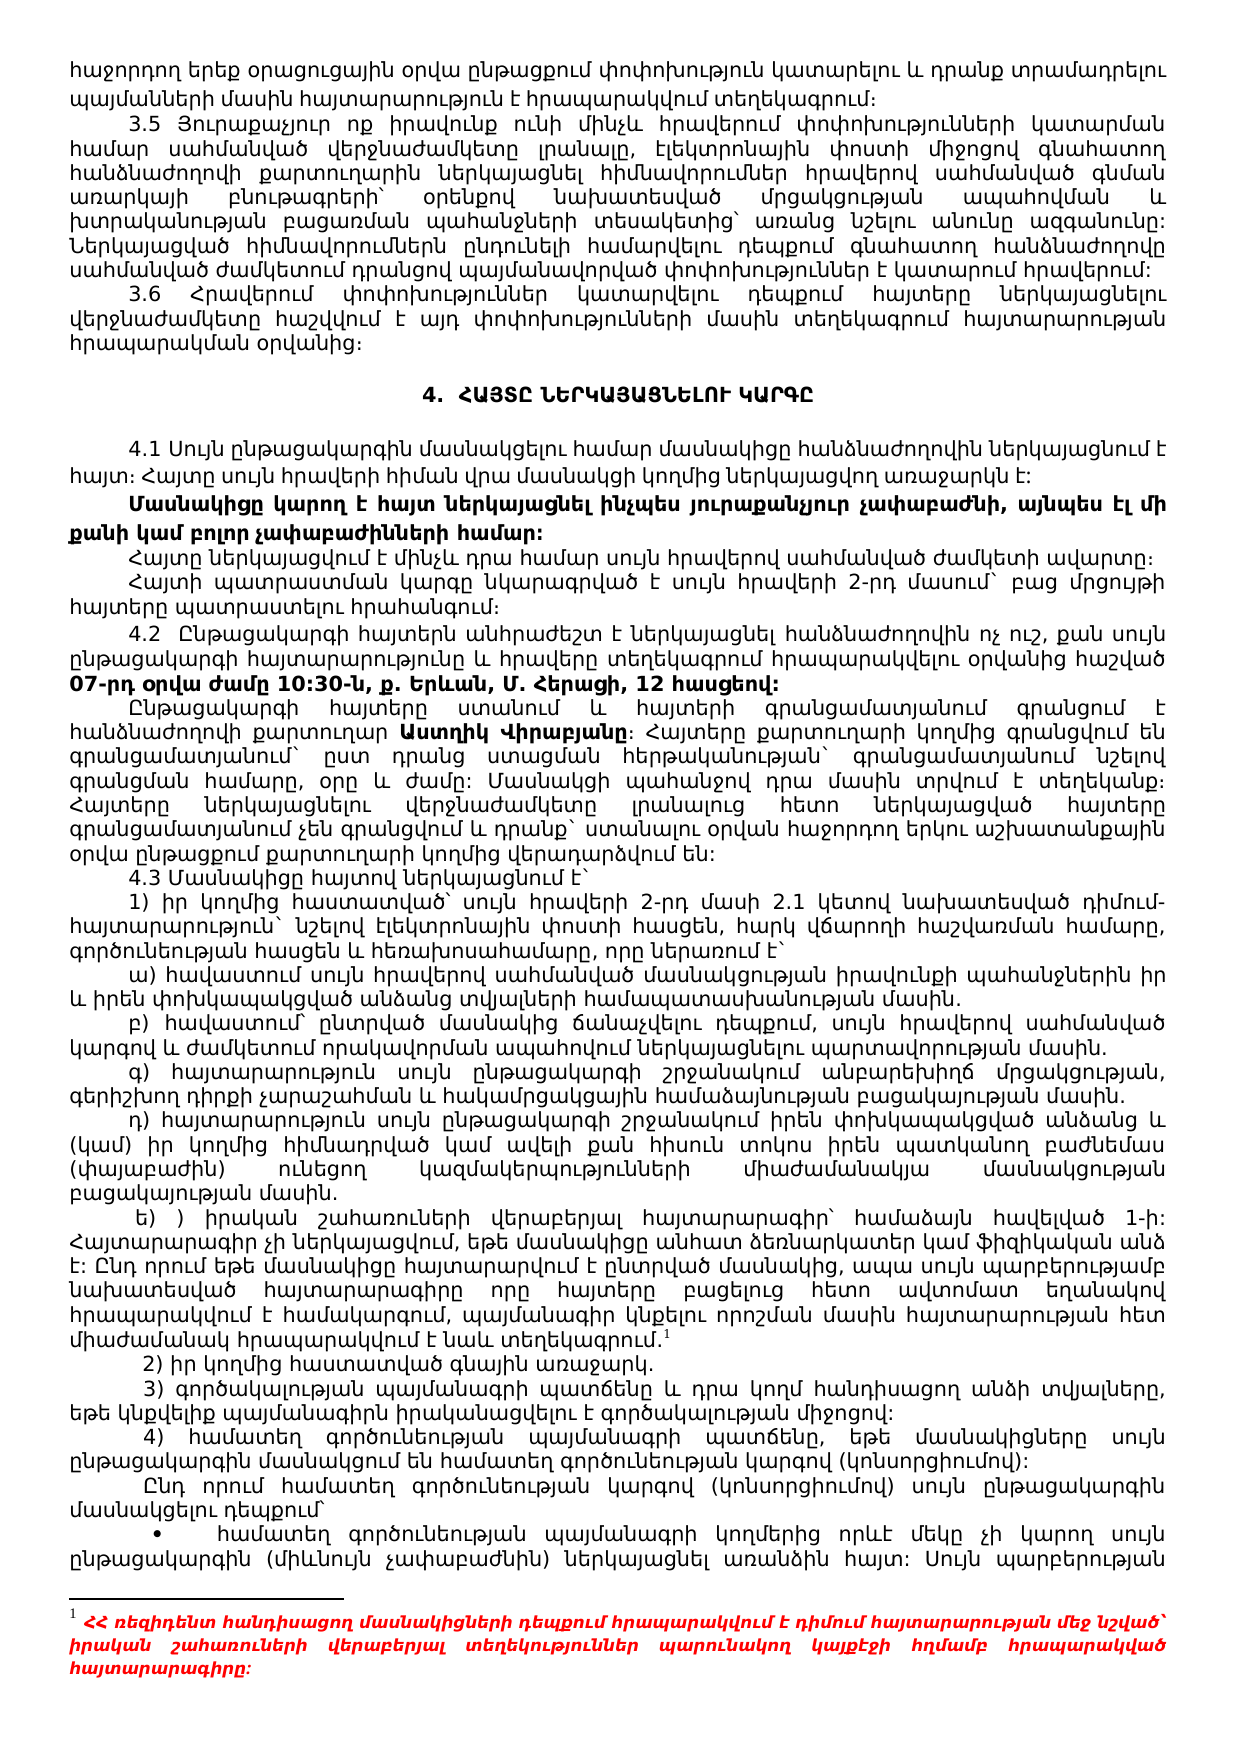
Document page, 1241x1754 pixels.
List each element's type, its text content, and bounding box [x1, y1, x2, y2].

text Հայտը ներկայացվում է մինչև դրա համար սույն հրավերով սահմանված ժամկետի ավարտը։ [69, 546, 1167, 570]
text Ընթացակարգի հայտերը ստանում և հայտերի գրանցամատյանում գրանցում է հանձնաժողովի քարտուղար Աստղիկ Վիրաբյանը։ Հայտերը քարտուղարի կողմից գրանցվում են գրանցամատյանում` ըստ դրանց ստացման հերթականության` գրանցամատյանում նշելով գրանցման համարը, օրը և ժամը: Մասնակցի պահանջով դրա մասին տրվում է տեղեկանք։ Հայտերը ներկայացնելու վերջնաժամկետը լրանալուց հետո ներկայացված հայտերը գրանցամատյանում չեն գրանցվում և դրանք` ստանալու օրվան հաջորդող երկու աշխատանքային օրվա ընթացքում քարտուղարի կողմից վերադարձվում են: [69, 696, 1167, 866]
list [69, 1522, 1167, 1571]
text 1) իր կողմից հաստատված՝ սույն հրավերի 2-րդ մասի 2.1 կետով նախատեսված դիմում-հայտարարություն` նշելով էլեկտրոնային փոստի հասցեն, հարկ վճարողի հաշվառման համարը, գործունեության հասցեն և հեռախոսահամարը, որը ներառում է` [69, 890, 1167, 963]
text 4) համատեղ գործունեության պայմանագրի պատճենը, եթե մասնակիցները սույն ընթացակարգին մասնակցում են համատեղ գործունեության կարգով (կոնսորցիումով): [69, 1425, 1167, 1474]
text 4.3 Մասնակիցը հայտով ներկայացնում է` [69, 866, 1167, 890]
text գ) հայտարարություն սույն ընթացակարգի շրջանակում անբարեխիղճ մրցակցության, գերիշխող դիրքի չարաշահման և հակամրցակցային համաձայնության բացակայության մասին. [69, 1060, 1167, 1108]
text 3.5 Յուրաքաչյուր ոք իրավունք ունի մինչև հրավերում փոփոխությունների կատարման համար սահմանված վերջնաժամկետը լրանալը, էլեկտրոնային փոստի միջոցով գնահատող հանձնաժողովի քարտուղարին ներկայացնել հիմնավորումներ հրավերով սահմանված գնման առարկայի բնութագրերի՝ օրենքով նախատեսված մրցակցության ապահովման և խտրականության բացառման պահանջների տեսակետից՝ առանց նշելու անունը ազգանունը: Ներկայացված հիմնավորումներն ընդունելի համարվելու դեպքում գնահատող հանձնաժողովը սահմանված ժամկետում դրանցով պայմանավորված փոփոխություններ է կատարում հրավերում: [69, 112, 1167, 282]
text բ) հավաստում՝ ընտրված մասնակից ճանաչվելու դեպքում, սույն հրավերով սահմանված կարգով և ժամկետում որակավորման ապահովում ներկայացնելու պարտավորության մասին. [69, 1011, 1167, 1060]
text 2) իր կողմից հաստատված գնային առաջարկ. [69, 1352, 1167, 1377]
text 4.2 Ընթացակարգի հայտերն անհրաժեշտ է ներկայացնել հանձնաժողովին ոչ ուշ, քան սույն ընթացակարգի հայտարարությունը և հրավերը տեղեկագրում հրապարակվելու օրվանից հաշված 07-րդ օրվա ժամը 10:30-ն, ք. Երևան, Մ. Հերացի, 12 հասցեով: [69, 619, 1167, 696]
text 4. ՀԱՅՏԸ ՆԵՐԿԱՅԱՑՆԵԼՈՒ ԿԱՐԳԸ [69, 383, 1167, 408]
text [69, 56, 1167, 112]
text Մասնակիցը կարող է հայտ ներկայացնել ինչպես յուրաքանչյուր չափաբաժնի, այնպես էլ մի քանի կամ բոլոր չափաբաժինների համար։ [69, 489, 1167, 546]
text 4.1 Սույն ընթացակարգին մասնակցելու համար մասնակիցը հանձնաժողովին ներկայացնում է հայտ։ Հայտը սույն հրավերի հիման վրա մասնակցի կողմից ներկայացվող առաջարկն է: [69, 437, 1167, 489]
text 3) գործակալության պայմանագրի պատճենը և դրա կողմ հանդիսացող անձի տվյալները, եթե կնքվելիք պայմանագիրն իրականացվելու է գործակալության միջոցով: [69, 1377, 1167, 1425]
text ա) հավաստում սույն հրավերով սահմանված մասնակցության իրավունքի պահանջներին իր և իրեն փոխկապակցված անձանց տվյալների համապատասխանության մասին. [69, 963, 1167, 1011]
text 3.6 Հրավերում փոփոխություններ կատարվելու դեպքում հայտերը ներկայացնելու վերջնաժամկետը հաշվվում է այդ փոփոխությունների մասին տեղեկագրում հայտարարության հրապարակման օրվանից։ [69, 282, 1167, 355]
text Հայտի պատրաստման կարգը նկարագրված է սույն հրավերի 2-րդ մասում` բաց մրցույթի հայտերը պատրաստելու հրահանգում։ [69, 570, 1167, 619]
text Ընդ որում համատեղ գործունեության կարգով (կոնսորցիումով) սույն ընթացակարգին մասնակցելու դեպքում՝ [69, 1474, 1167, 1522]
text դ) հայտարարություն սույն ընթացակարգի շրջանակում իրեն փոխկապակցված անձանց և (կամ) իր կողմից հիմնադրված կամ ավելի քան հիսուն տոկոս իրեն պատկանող բաժնեմաս (փայաբաժին) ունեցող կազմակերպությունների միաժամանակյա մասնակցության բացակայության մասին. [69, 1108, 1167, 1206]
text ե) ) իրական շահառուների վերաբերյալ հայտարարագիր՝ համաձայն հավելված 1-ի: Հայտարարագիր չի ներկայացվում, եթե մասնակիցը անհատ ձեռնարկատեր կամ ֆիզիկական անձ է: Ընդ որում եթե մասնակիցը հայտարարվում է ընտրված մասնակից, ապա սույն պարբերությամբ նախատեսված հայտարարագիրը որը հայտերը բացելուց հետո ավտոմատ եղանակով հրապարակվում է համակարգում, պայմանագիր կնքելու որոշման մասին հայտարարության հետ միաժամանակ հրապարակվում է նաև տեղեկագրում․ [69, 1206, 1167, 1352]
